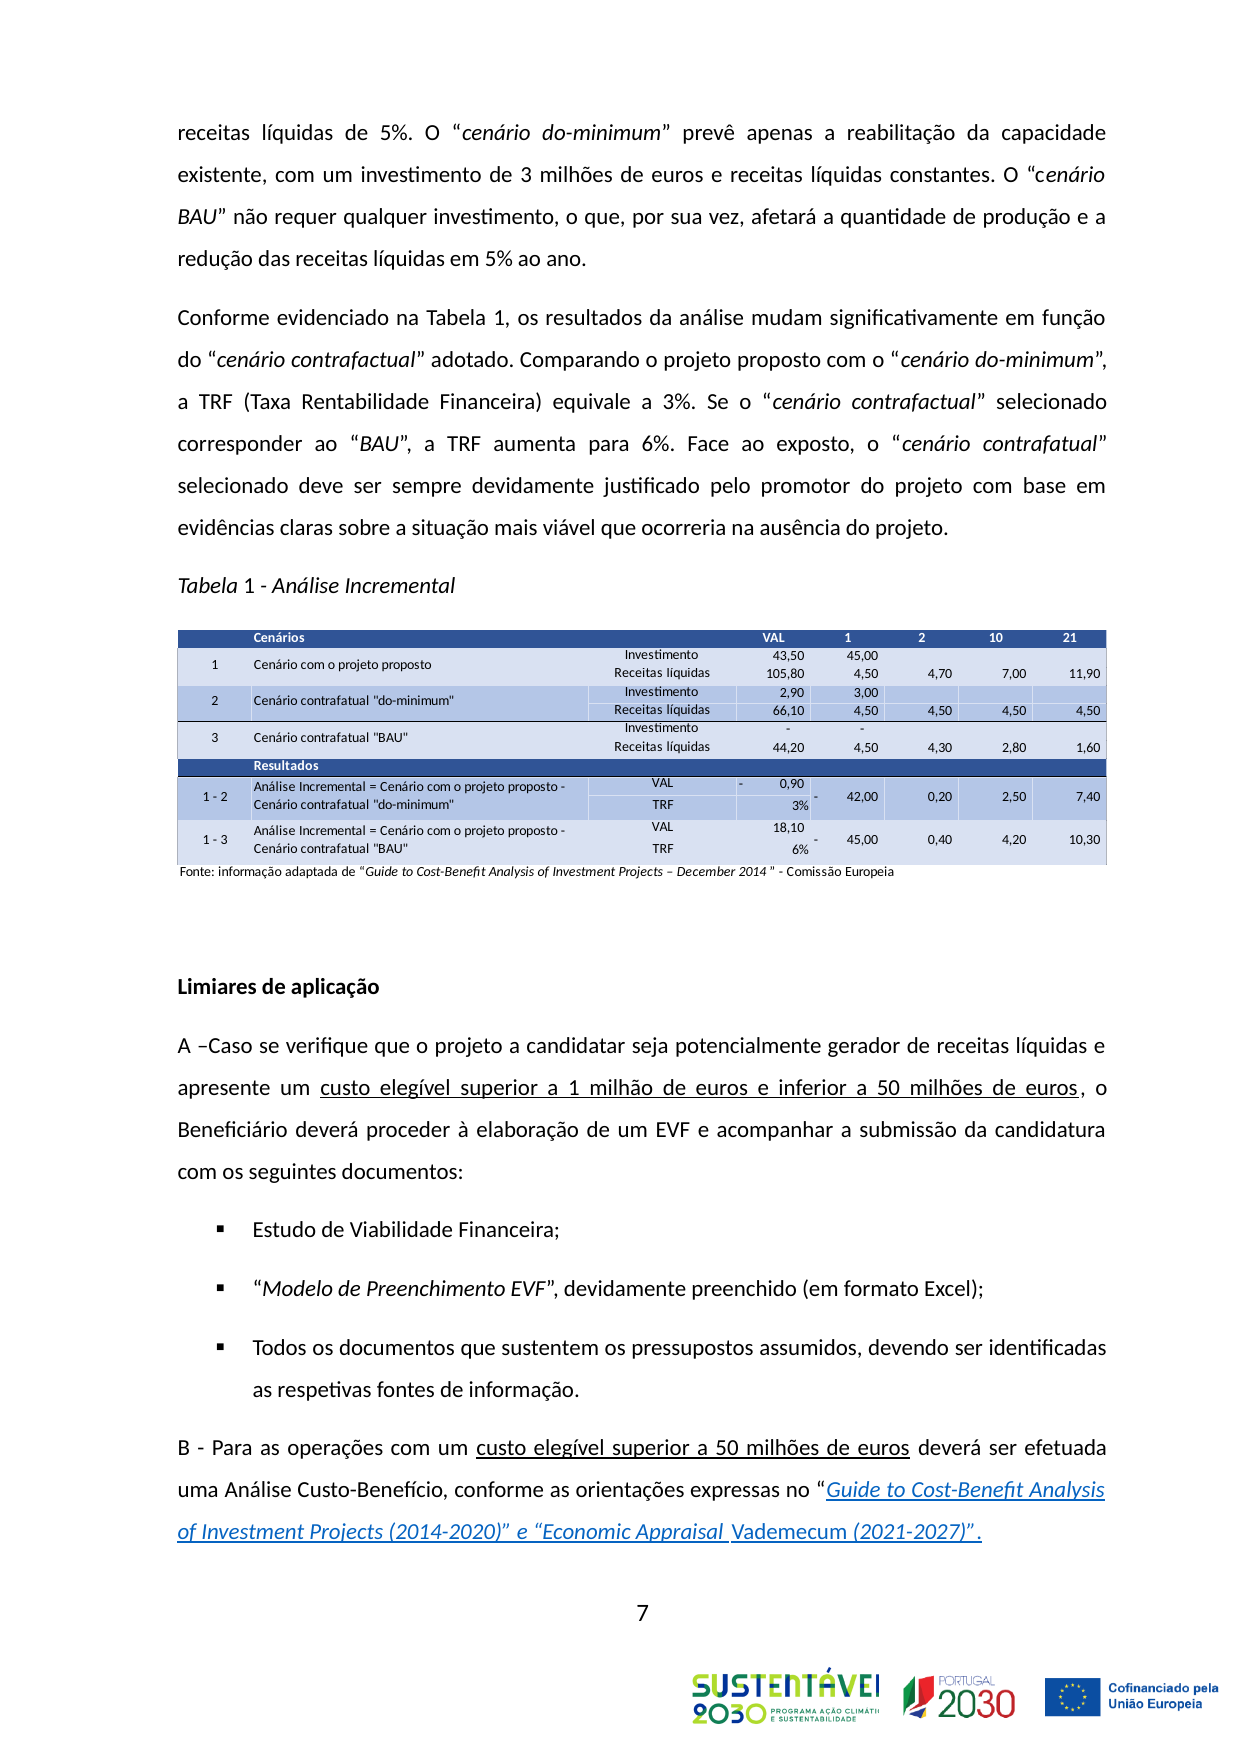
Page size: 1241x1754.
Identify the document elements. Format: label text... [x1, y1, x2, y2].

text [177, 118, 1107, 272]
list Todos os documentos que sustentem os pressupostos assumidos, devendo ser identificadas as respetivas fontes de informação. [215, 1333, 1107, 1403]
list Estudo de Viabilidade Financeira; [215, 1215, 1107, 1243]
text A –Caso se verifique que o projeto a candidatar seja potencialmente gerador de receitas líquidas e apresente um custo elegível superior a 1 milhão de euros e inferior a 50 milhões de euros, o Beneficiário deverá proceder à elaboração de um EVF e acompanhar a submissão da candidatura com os seguintes documentos: [177, 1031, 1107, 1185]
picture [682, 1661, 1236, 1734]
text Limiares de aplicação [177, 972, 1107, 1000]
text B - Para as operações com um custo elegível superior a 50 milhões de euros deverá ser efetuada uma Análise Custo-Benefício, conforme as orientações expressas no “Guide to Cost-Benefit Analysis of Investment Projects (2014-2020)” e “Economic Appraisal Vademecum (2021-2027)”. [177, 1433, 1107, 1545]
list “Modelo de Preenchimento EVF”, devidamente preenchido (em formato Excel); [215, 1274, 1107, 1302]
text Conforme evidenciado na Tabela 1, os resultados da análise mudam significativamente em função do “cenário contrafactual” adotado. Comparando o projeto proposto com o “cenário do-minimum”, a TRF (Taxa Rentabilidade Financeira) equivale a 3%. Se o “cenário contrafactual” selecionado corresponder ao “BAU”, a TRF aumenta para 6%. Face ao exposto, o “cenário contrafatual” selecionado deve ser sempre devidamente justificado pelo promotor do projeto com base em evidências claras sobre a situação mais viável que ocorreria na ausência do projeto. [177, 303, 1107, 541]
text Tabela 1 - Análise Incremental [177, 571, 1107, 599]
